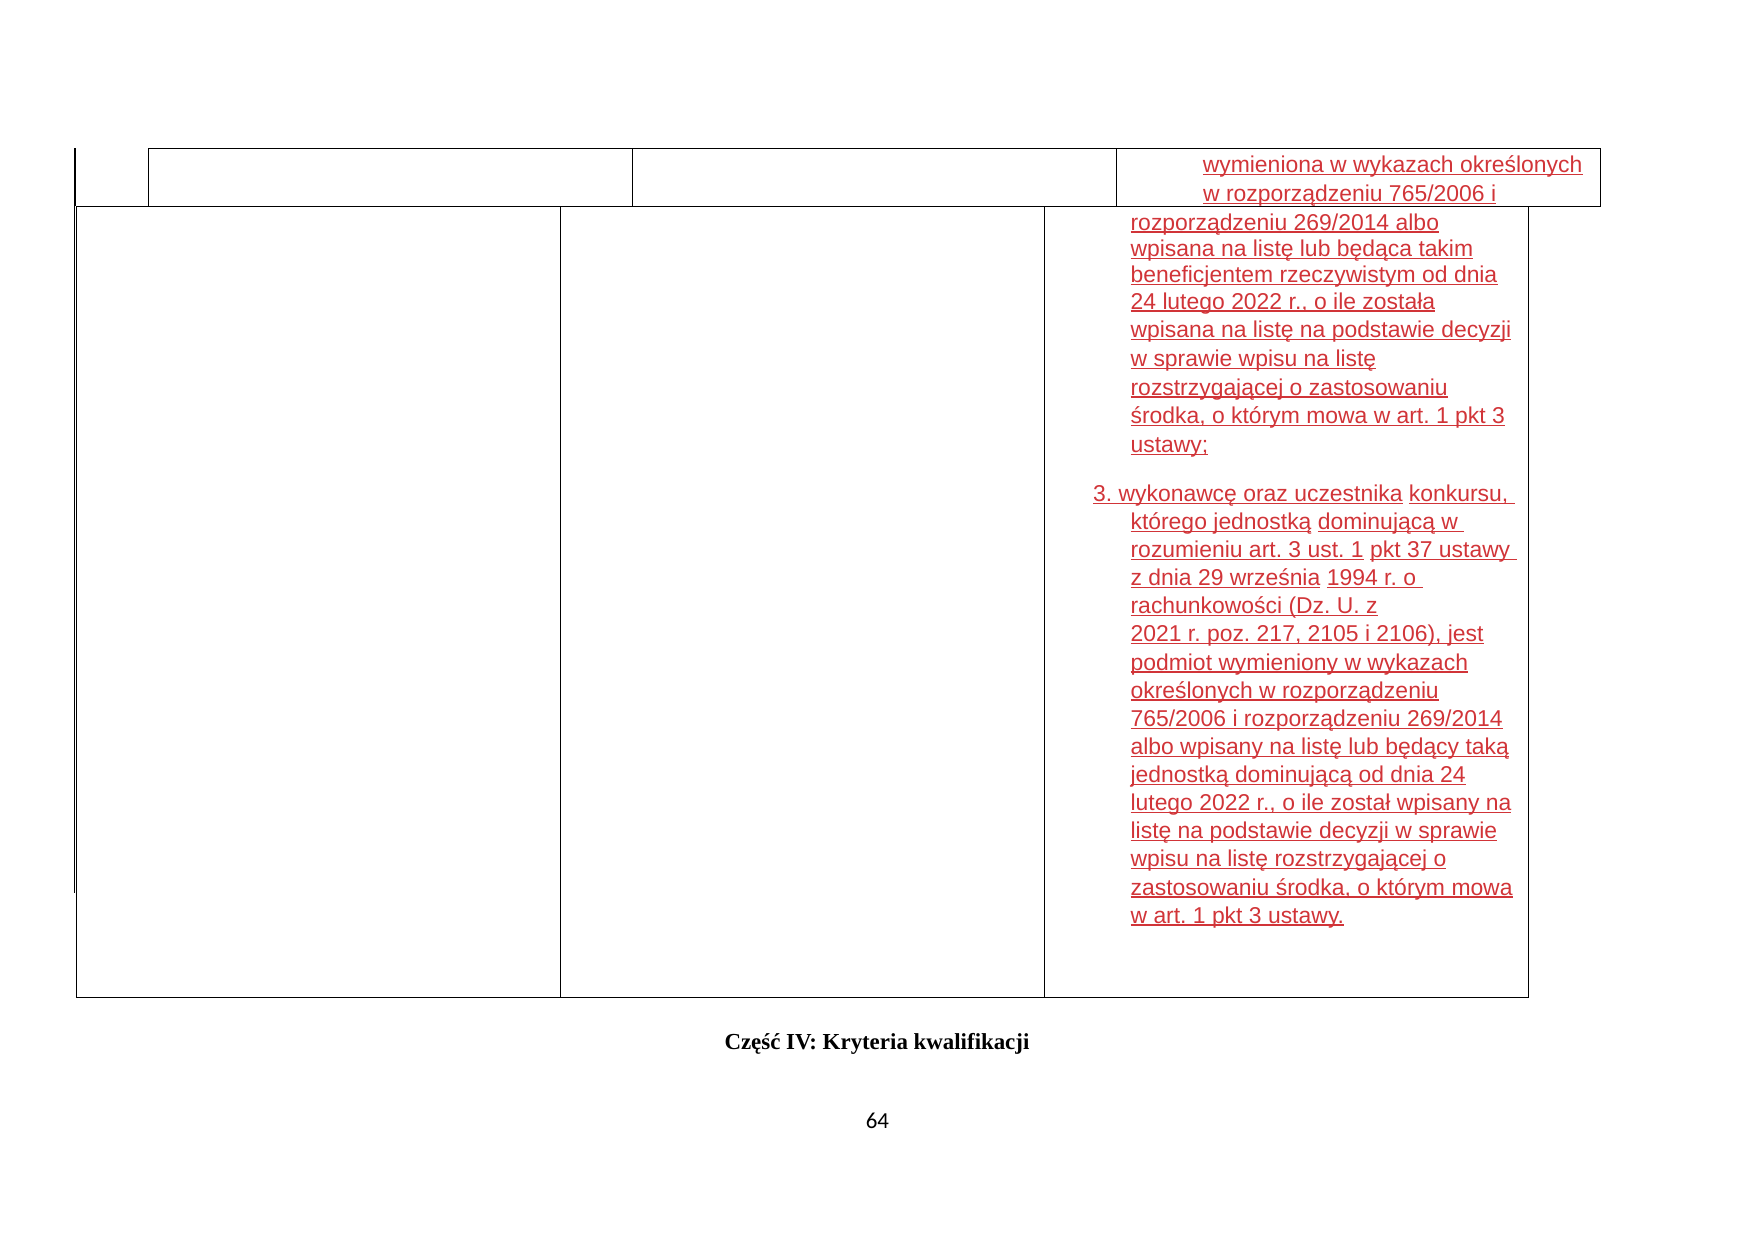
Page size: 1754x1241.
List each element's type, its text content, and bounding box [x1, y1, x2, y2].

text Część IV: Kryteria kwalifikacji [147, 1028, 1607, 1054]
table_header [149, 149, 632, 206]
table_cell rozporządzeniu 269/2014 albo wpisana na listę lub będąca takim beneficjentem rzeczywistym od dnia 24 lutego 2022 r., o ile została wpisana na listę na podstawie decyzji w sprawie wpisu na listę rozstrzygającej o zastosowaniu środka, o którym mowa w art. 1 pkt 3 ustawy; 3. wykonawcę oraz uczestnika konkursu, którego jednostką dominującą w rozumieniu art. 3 ust. 1 pkt 37 ustawy z dnia 29 września 1994 r. o rachunkowości (Dz. U. z 2021 r. poz. 217, 2105 i 2106), jest podmiot wymieniony w wykazach określonych w rozporządzeniu 765/2006 i rozporządzeniu 269/2014 albo wpisany na listę lub będący taką jednostką dominującą od dnia 24 lutego 2022 r., o ile został wpisany na listę na podstawie decyzji w sprawie wpisu na listę rozstrzygającej o zastosowaniu środka, o którym mowa w art. 1 pkt 3 ustawy. [1045, 207, 1528, 997]
table_cell [561, 207, 1044, 997]
table_header [76, 148, 148, 206]
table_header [1117, 149, 1600, 206]
table_header [633, 149, 1116, 206]
table_cell [77, 207, 560, 997]
